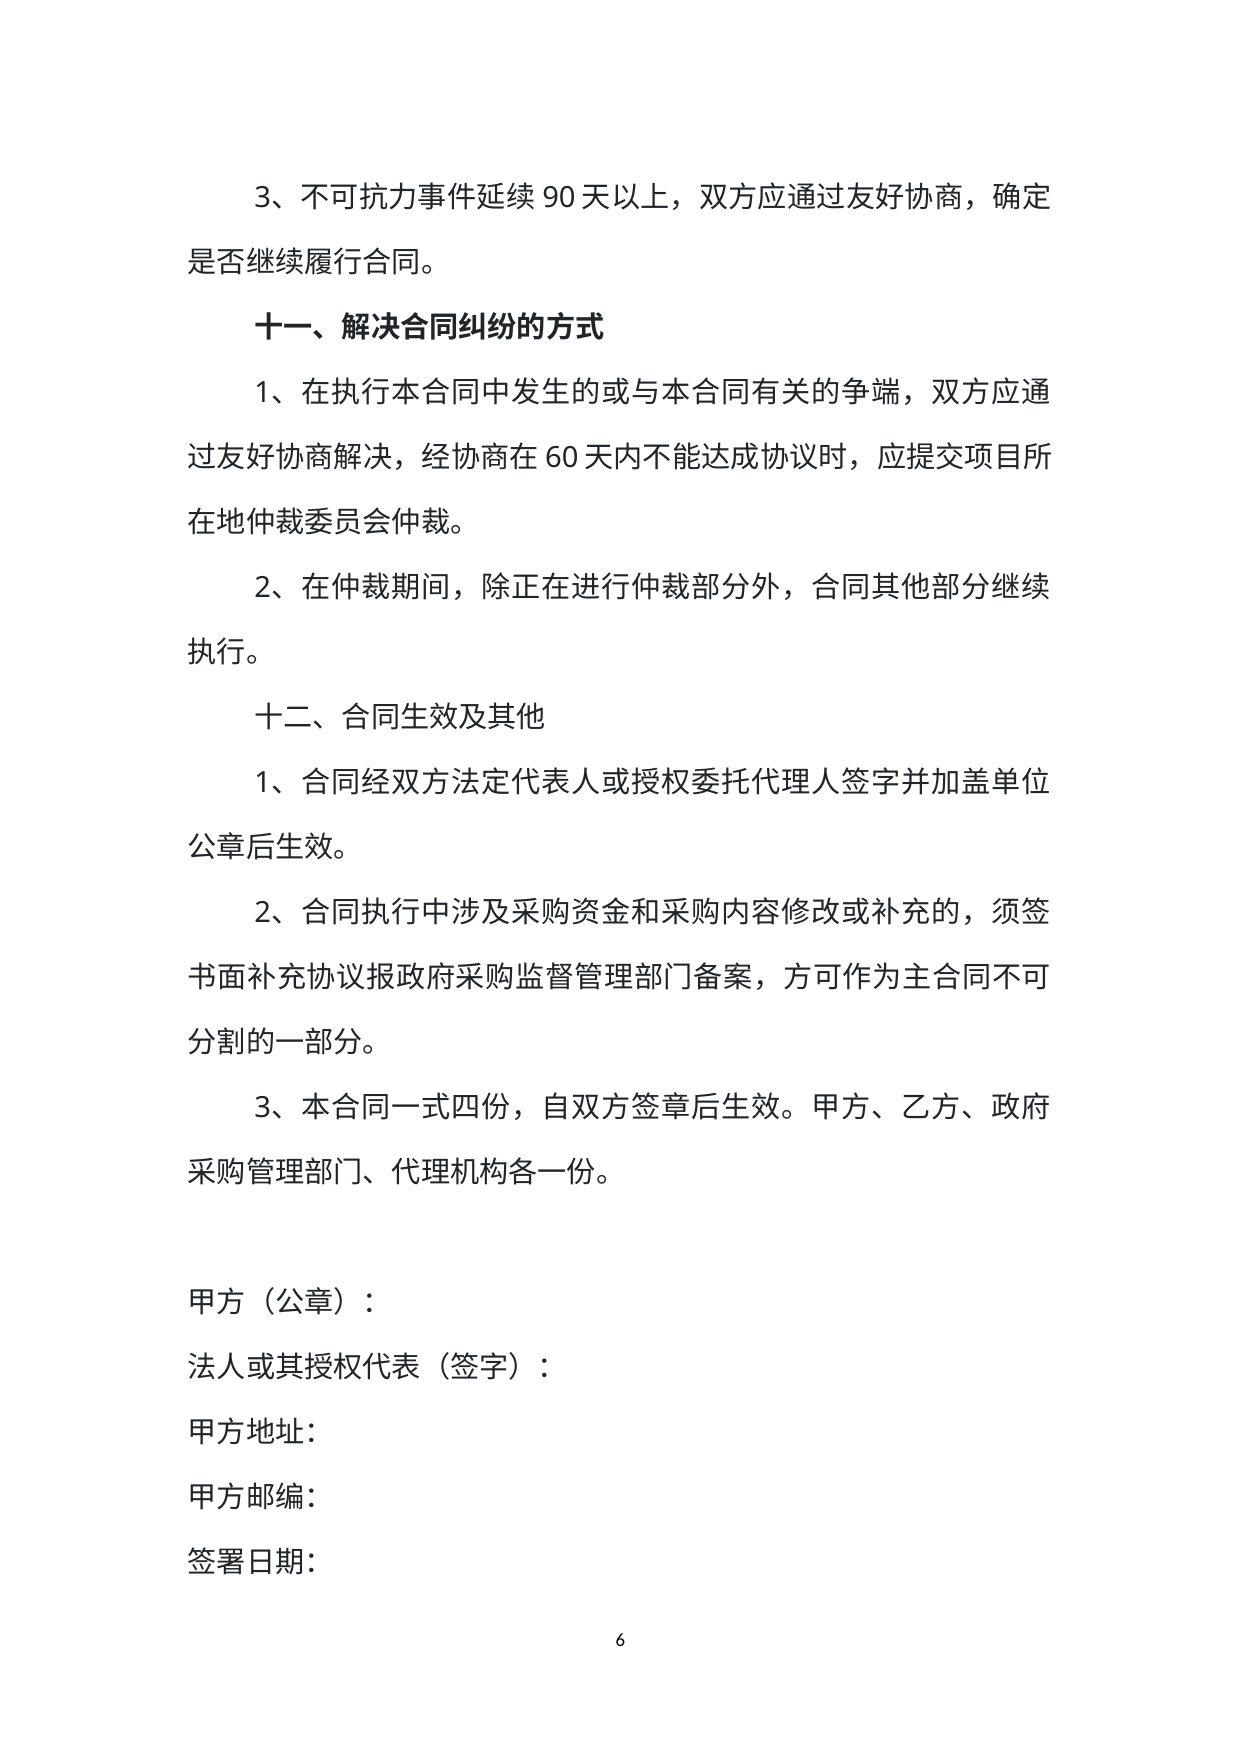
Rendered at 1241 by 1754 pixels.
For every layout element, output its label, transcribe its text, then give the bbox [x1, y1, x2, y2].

text 甲方邮编： [187, 1462, 1053, 1527]
text 1、合同经双方法定代表人或授权委托代理人签字并加盖单位公章后生效。 [187, 747, 1053, 877]
text 2、在仲裁期间，除正在进行仲裁部分外，合同其他部分继续执行。 [187, 552, 1053, 682]
text 3、本合同一式四份，自双方签章后生效。甲方、乙方、政府采购管理部门、代理机构各一份。 [187, 1072, 1053, 1202]
text 法人或其授权代表（签字）： [187, 1332, 1053, 1397]
text 十一、解决合同纠纷的方式 [187, 292, 1053, 357]
text 3、不可抗力事件延续90天以上，双方应通过友好协商，确定是否继续履行合同。 [187, 162, 1053, 292]
text 2、合同执行中涉及采购资金和采购内容修改或补充的，须签书面补充协议报政府采购监督管理部门备案，方可作为主合同不可分割的一部分。 [187, 877, 1053, 1072]
text 1、在执行本合同中发生的或与本合同有关的争端，双方应通过友好协商解决，经协商在60天内不能达成协议时，应提交项目所在地仲裁委员会仲裁。 [187, 357, 1053, 552]
text 甲方地址： [187, 1397, 1053, 1462]
text 签署日期： [187, 1527, 1053, 1592]
text 甲方（公章）： [187, 1267, 1053, 1332]
text 十二、合同生效及其他 [187, 682, 1053, 747]
